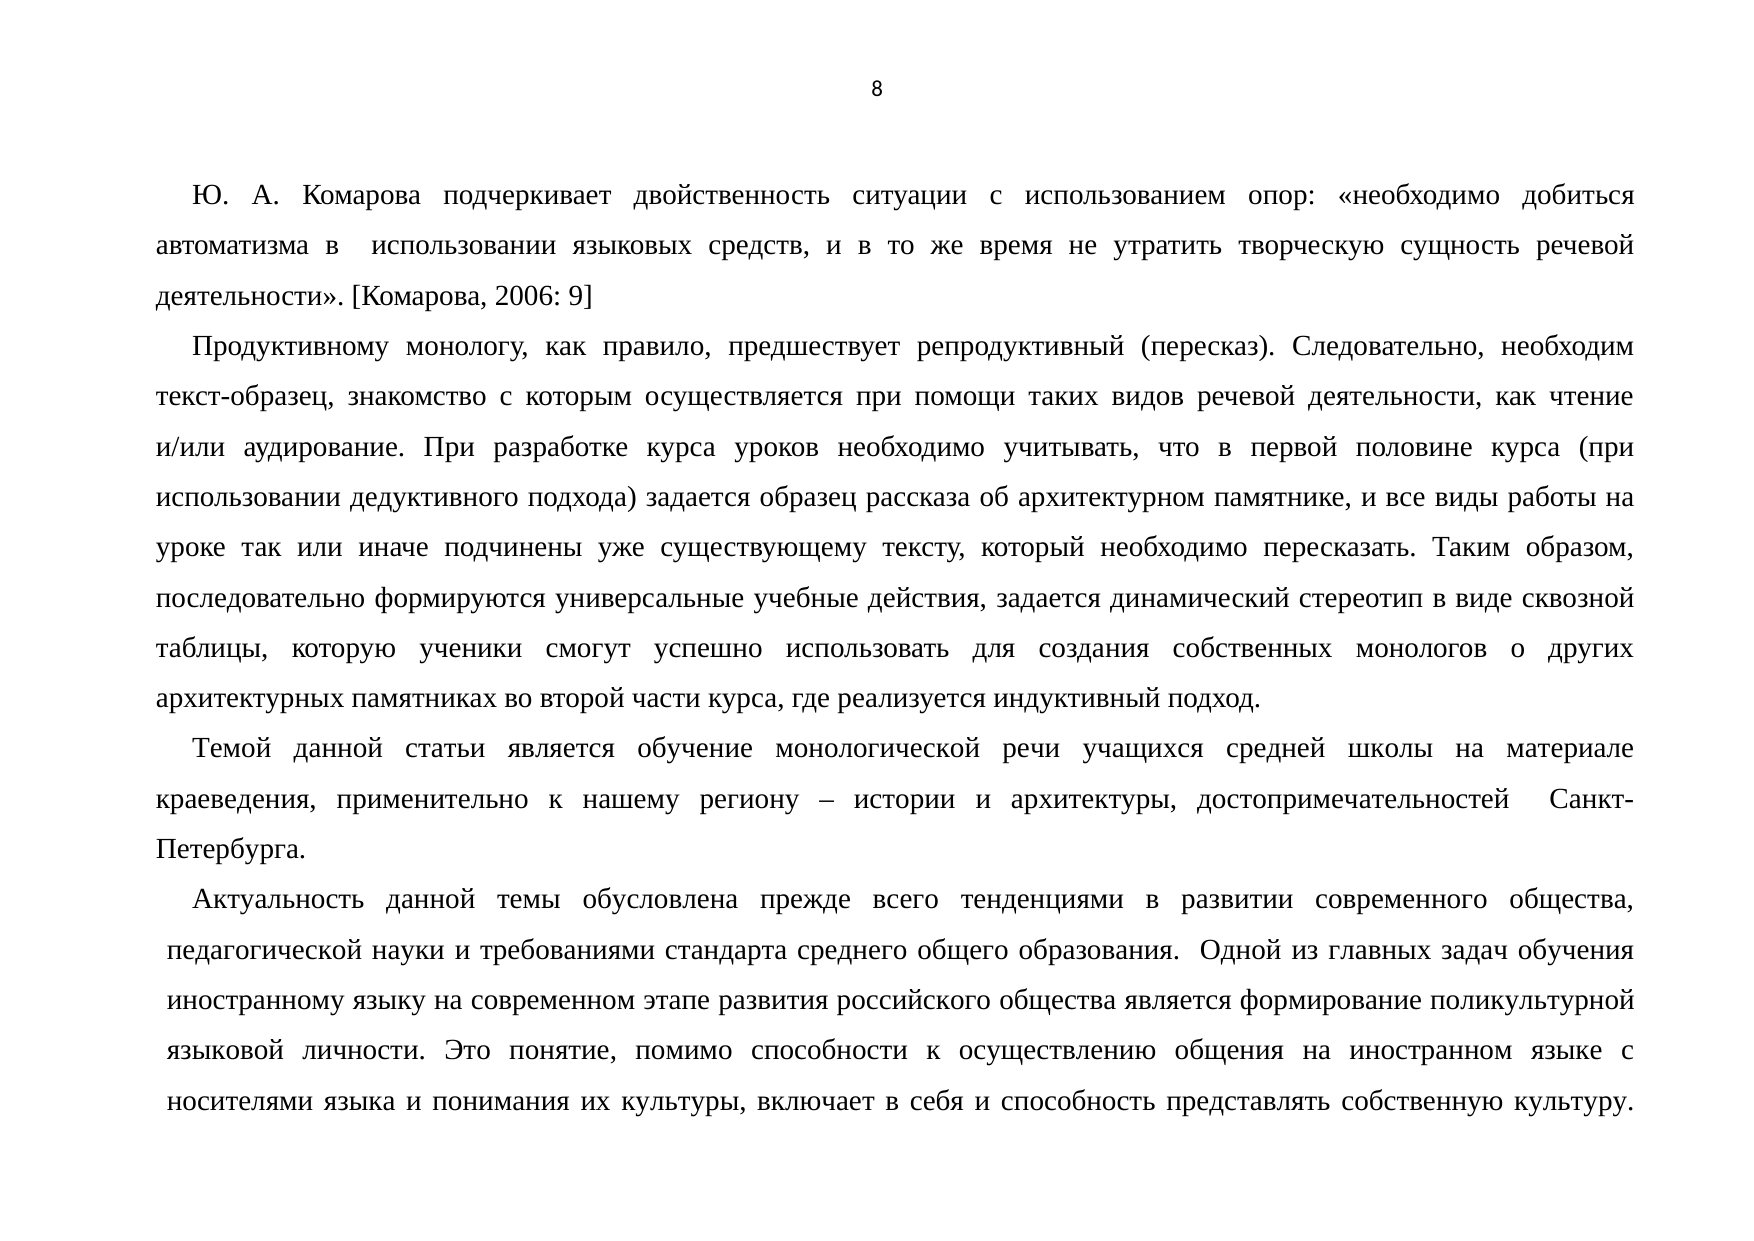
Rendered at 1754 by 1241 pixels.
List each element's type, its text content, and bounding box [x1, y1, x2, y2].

text Темой данной статьи является обучение монологической речи учащихся средней школы на материале краеведения, применительно к нашему региону – истории и архитектуры, достопримечательностей Санкт-Петербурга. [156, 731, 1636, 865]
text Продуктивному монологу, как правило, предшествует репродуктивный (пересказ). Следовательно, необходим текст-образец, знакомство с которым осуществляется при помощи таких видов речевой деятельности, как чтение и/или аудирование. При разработке курса уроков необходимо учитывать, что в первой половине курса (при использовании дедуктивного подхода) задается образец рассказа об архитектурном памятнике, и все виды работы на уроке так или иначе подчинены уже существующему тексту, который необходимо пересказать. Таким образом, последовательно формируются универсальные учебные действия, задается динамический стереотип в виде сквозной таблицы, которую ученики смогут успешно использовать для создания собственных монологов о других архитектурных памятниках во второй части курса, где реализуется индуктивный подход. [156, 328, 1636, 714]
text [167, 882, 1636, 1116]
text Ю. А. Комарова подчеркивает двойственность ситуации с использованием опор: «необходимо добиться автоматизма в использовании языковых средств, и в то же время не утратить творческую сущность речевой деятельности». [Комарова, 2006: 9] [156, 177, 1636, 311]
